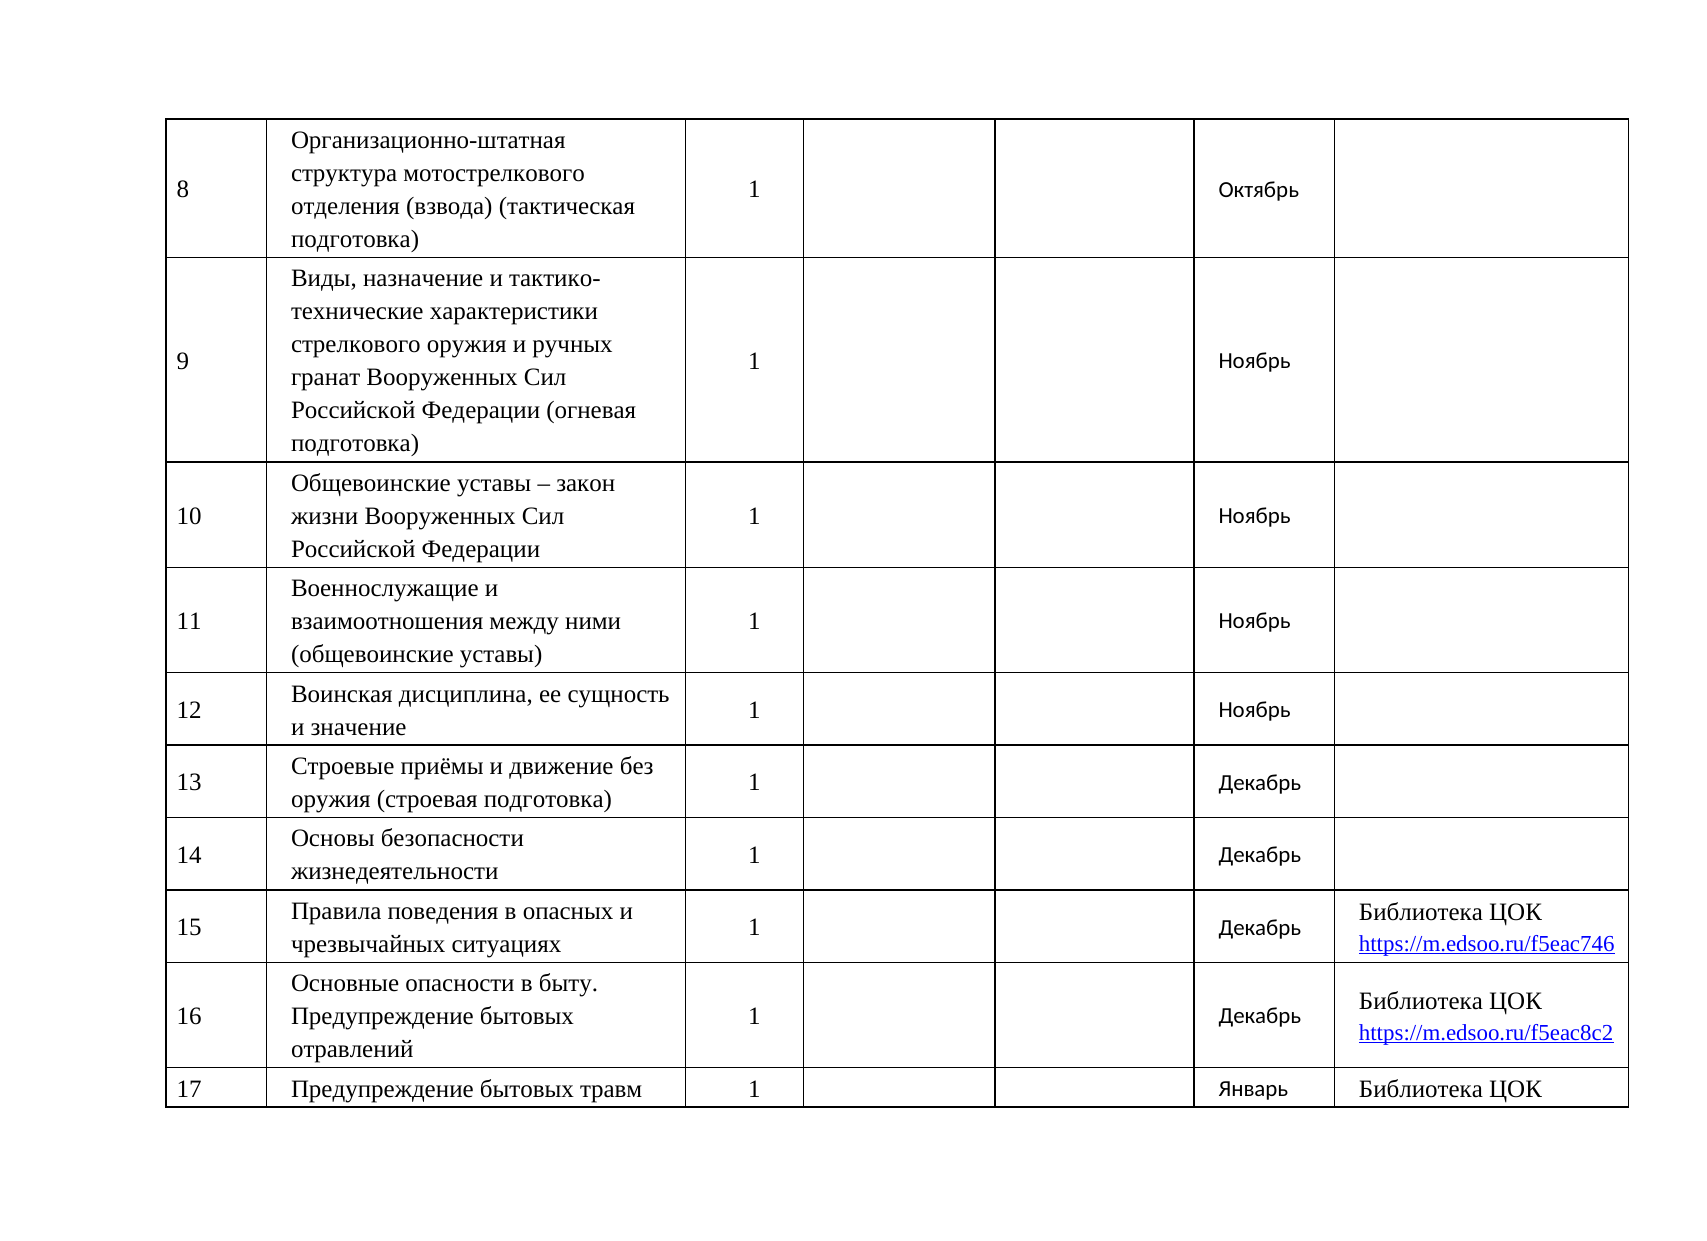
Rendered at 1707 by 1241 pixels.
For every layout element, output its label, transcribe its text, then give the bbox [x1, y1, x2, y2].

table_cell [1335, 818, 1628, 889]
table_cell [804, 1068, 994, 1106]
table_cell Основы безопасности жизнедеятельности [267, 818, 685, 889]
table_cell 14 [167, 818, 266, 889]
table_cell Ноябрь [1195, 258, 1334, 461]
table_cell 16 [167, 963, 266, 1067]
table_cell 1 [686, 120, 803, 257]
table_cell 10 [167, 463, 266, 566]
table_cell Военнослужащие и взаимоотношения между ними (общевоинские уставы) [267, 568, 685, 672]
table_cell [996, 463, 1193, 566]
table_cell Общевоинские уставы – закон жизни Вооруженных Сил Российской Федерации [267, 463, 685, 566]
table_cell [804, 568, 994, 672]
table_cell [804, 746, 994, 817]
table_cell Декабрь [1195, 963, 1334, 1067]
table_cell 17 [167, 1068, 266, 1106]
table_cell 1 [686, 463, 803, 566]
table_cell [804, 258, 994, 461]
table_cell 15 [167, 891, 266, 961]
table_cell Декабрь [1195, 818, 1334, 889]
table_cell [1335, 568, 1628, 672]
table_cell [1335, 1068, 1628, 1106]
table_cell [804, 891, 994, 961]
table_cell Декабрь [1195, 891, 1334, 961]
table_cell Октябрь [1195, 120, 1334, 257]
table_cell Основные опасности в быту. Предупреждение бытовых отравлений [267, 963, 685, 1067]
table_cell Воинская дисциплина, ее сущность и значение [267, 673, 685, 744]
table_cell [804, 673, 994, 744]
table_cell 9 [167, 258, 266, 461]
table_cell 1 [686, 258, 803, 461]
table_cell [996, 120, 1193, 257]
table_cell 1 [686, 673, 803, 744]
table_cell 1 [686, 568, 803, 672]
table_cell Строевые приёмы и движение без оружия (строевая подготовка) [267, 746, 685, 817]
table_cell Январь [1195, 1068, 1334, 1106]
table_cell 1 [686, 818, 803, 889]
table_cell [267, 1068, 685, 1106]
table_cell 1 [686, 746, 803, 817]
table_cell Ноябрь [1195, 568, 1334, 672]
table_cell Правила поведения в опасных и чрезвычайных ситуациях [267, 891, 685, 961]
table_cell [996, 963, 1193, 1067]
table_cell 13 [167, 746, 266, 817]
table_cell [1335, 746, 1628, 817]
table_cell Виды, назначение и тактико-технические характеристики стрелкового оружия и ручных гранат Вооруженных Сил Российской Федерации (огневая подготовка) [267, 258, 685, 461]
table_cell Библиотека ЦОК https://m.edsoo.ru/f5eac746 [1335, 891, 1628, 961]
table_cell [804, 963, 994, 1067]
table_cell Организационно-штатная структура мотострелкового отделения (взвода) (тактическая подготовка) [267, 120, 685, 257]
table_cell 1 [686, 891, 803, 961]
table_cell [996, 1068, 1193, 1106]
table_cell [1335, 673, 1628, 744]
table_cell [1335, 963, 1628, 1067]
table_cell [1335, 120, 1628, 257]
table_cell Ноябрь [1195, 673, 1334, 744]
table_cell [996, 891, 1193, 961]
table_cell Ноябрь [1195, 463, 1334, 566]
table_cell [1335, 258, 1628, 461]
table_cell 1 [686, 1068, 803, 1106]
table_cell [804, 120, 994, 257]
table_cell [996, 818, 1193, 889]
table_cell Декабрь [1195, 746, 1334, 817]
table_cell [1335, 463, 1628, 566]
table_cell 1 [686, 963, 803, 1067]
table_cell [996, 258, 1193, 461]
table_cell 11 [167, 568, 266, 672]
table_cell [996, 746, 1193, 817]
table_cell [804, 463, 994, 566]
table_cell [996, 673, 1193, 744]
table_cell [996, 568, 1193, 672]
table_cell 8 [167, 120, 266, 257]
table_cell [804, 818, 994, 889]
table_cell 12 [167, 673, 266, 744]
